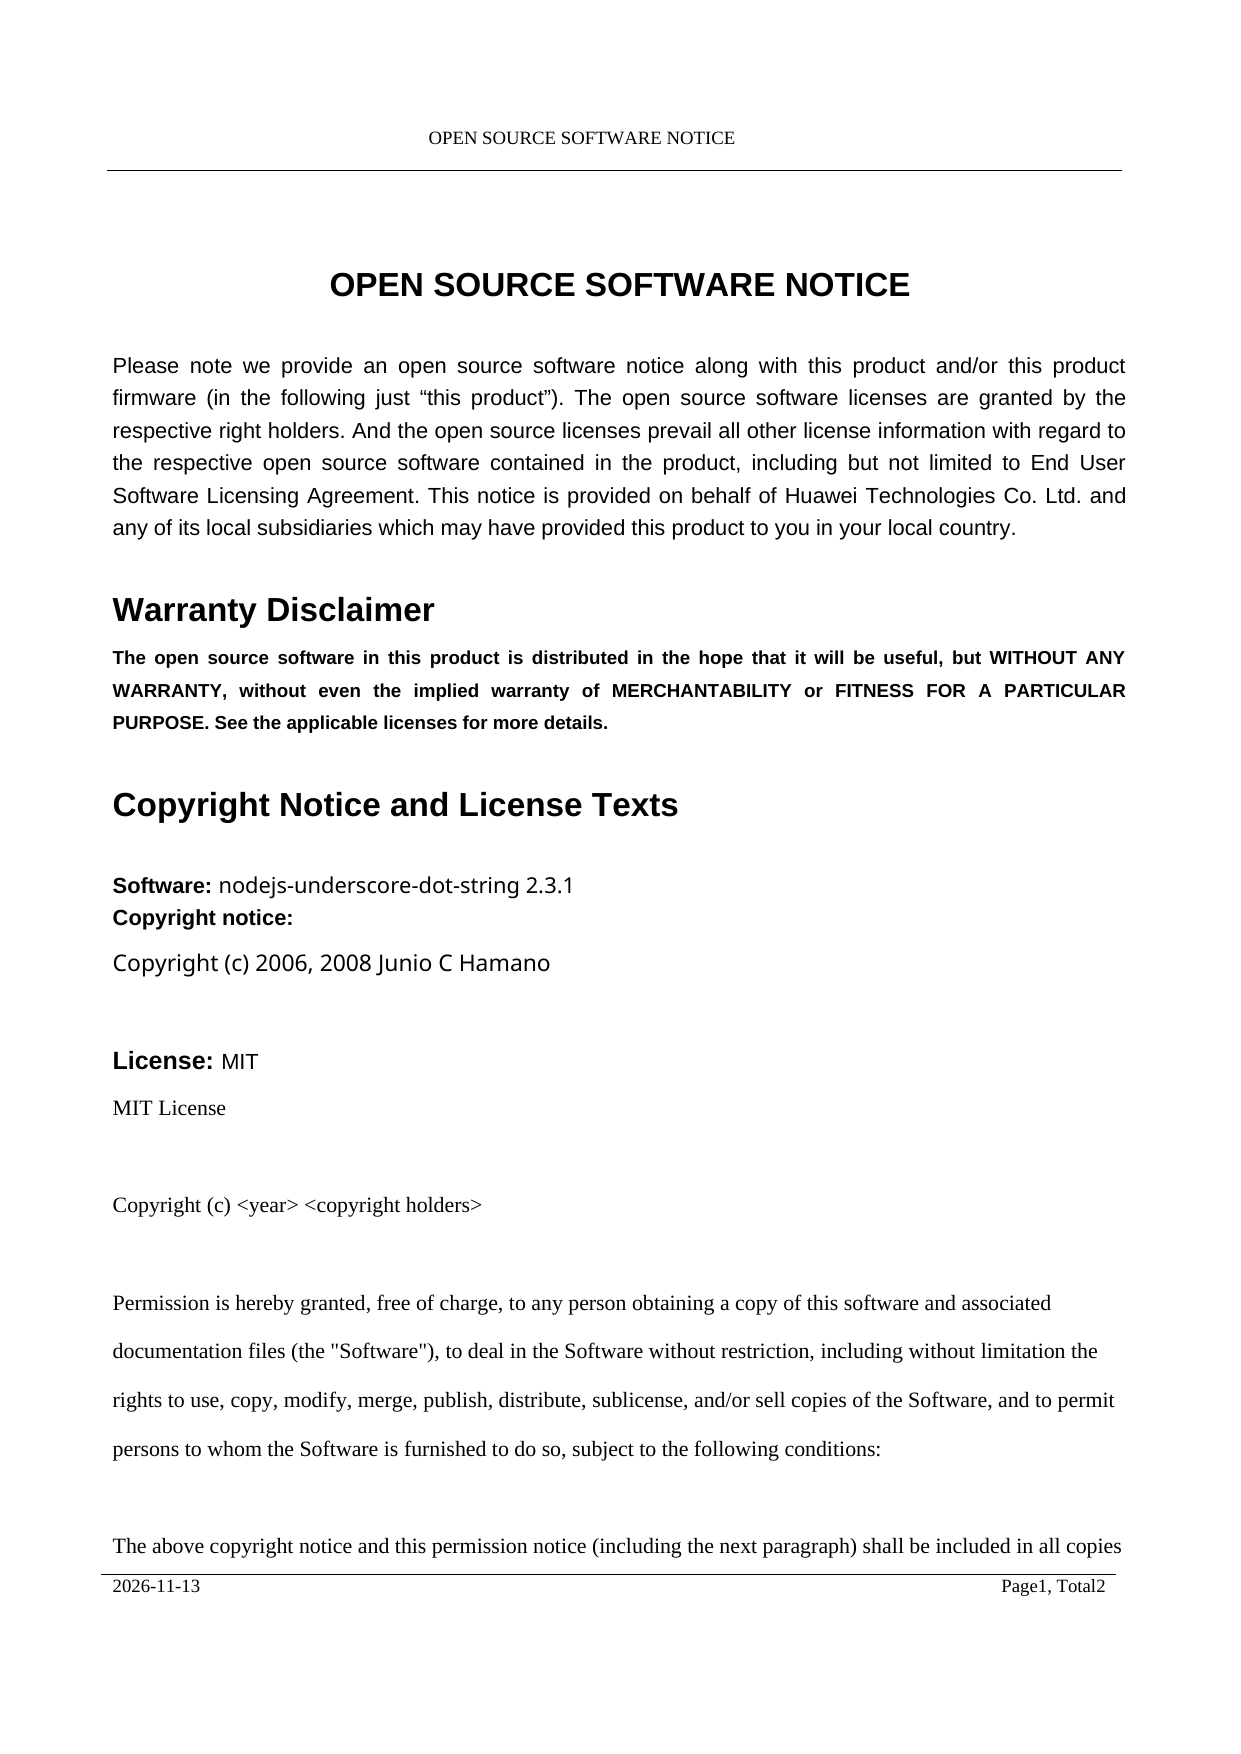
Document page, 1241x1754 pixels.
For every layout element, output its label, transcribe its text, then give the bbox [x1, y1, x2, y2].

text Copyright Notice and License Texts [112, 771, 1128, 836]
text Warranty Disclaimer [112, 576, 1128, 641]
text Software: nodejs-underscore-dot-string 2.3.1 [112, 869, 1128, 901]
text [112, 1091, 1128, 1562]
text Copyright (c) 2006, 2008 Junio C Hamano [112, 947, 1128, 1028]
text Copyright notice: [112, 901, 1128, 934]
text License: MIT [112, 1044, 1128, 1077]
text Please note we provide an open source software notice along with this product and/or this product firmware (in the following just “this product”). The open source software licenses are granted by the respective right holders. And the open source licenses prevail all other license information with regard to the respective open source software contained in the product, including but not limited to End User Software Licensing Agreement. This notice is provided on behalf of Huawei Technologies Co. Ltd. and any of its local subsidiaries which may have provided this product to you in your local country. [112, 349, 1128, 544]
text OPEN SOURCE SOFTWARE NOTICE [112, 251, 1128, 316]
text The open source software in this product is distributed in the hope that it will be useful, but WITHOUT ANY WARRANTY, without even the implied warranty of MERCHANTABILITY or FITNESS FOR A PARTICULAR PURPOSE. See the applicable licenses for more details. [112, 641, 1128, 739]
